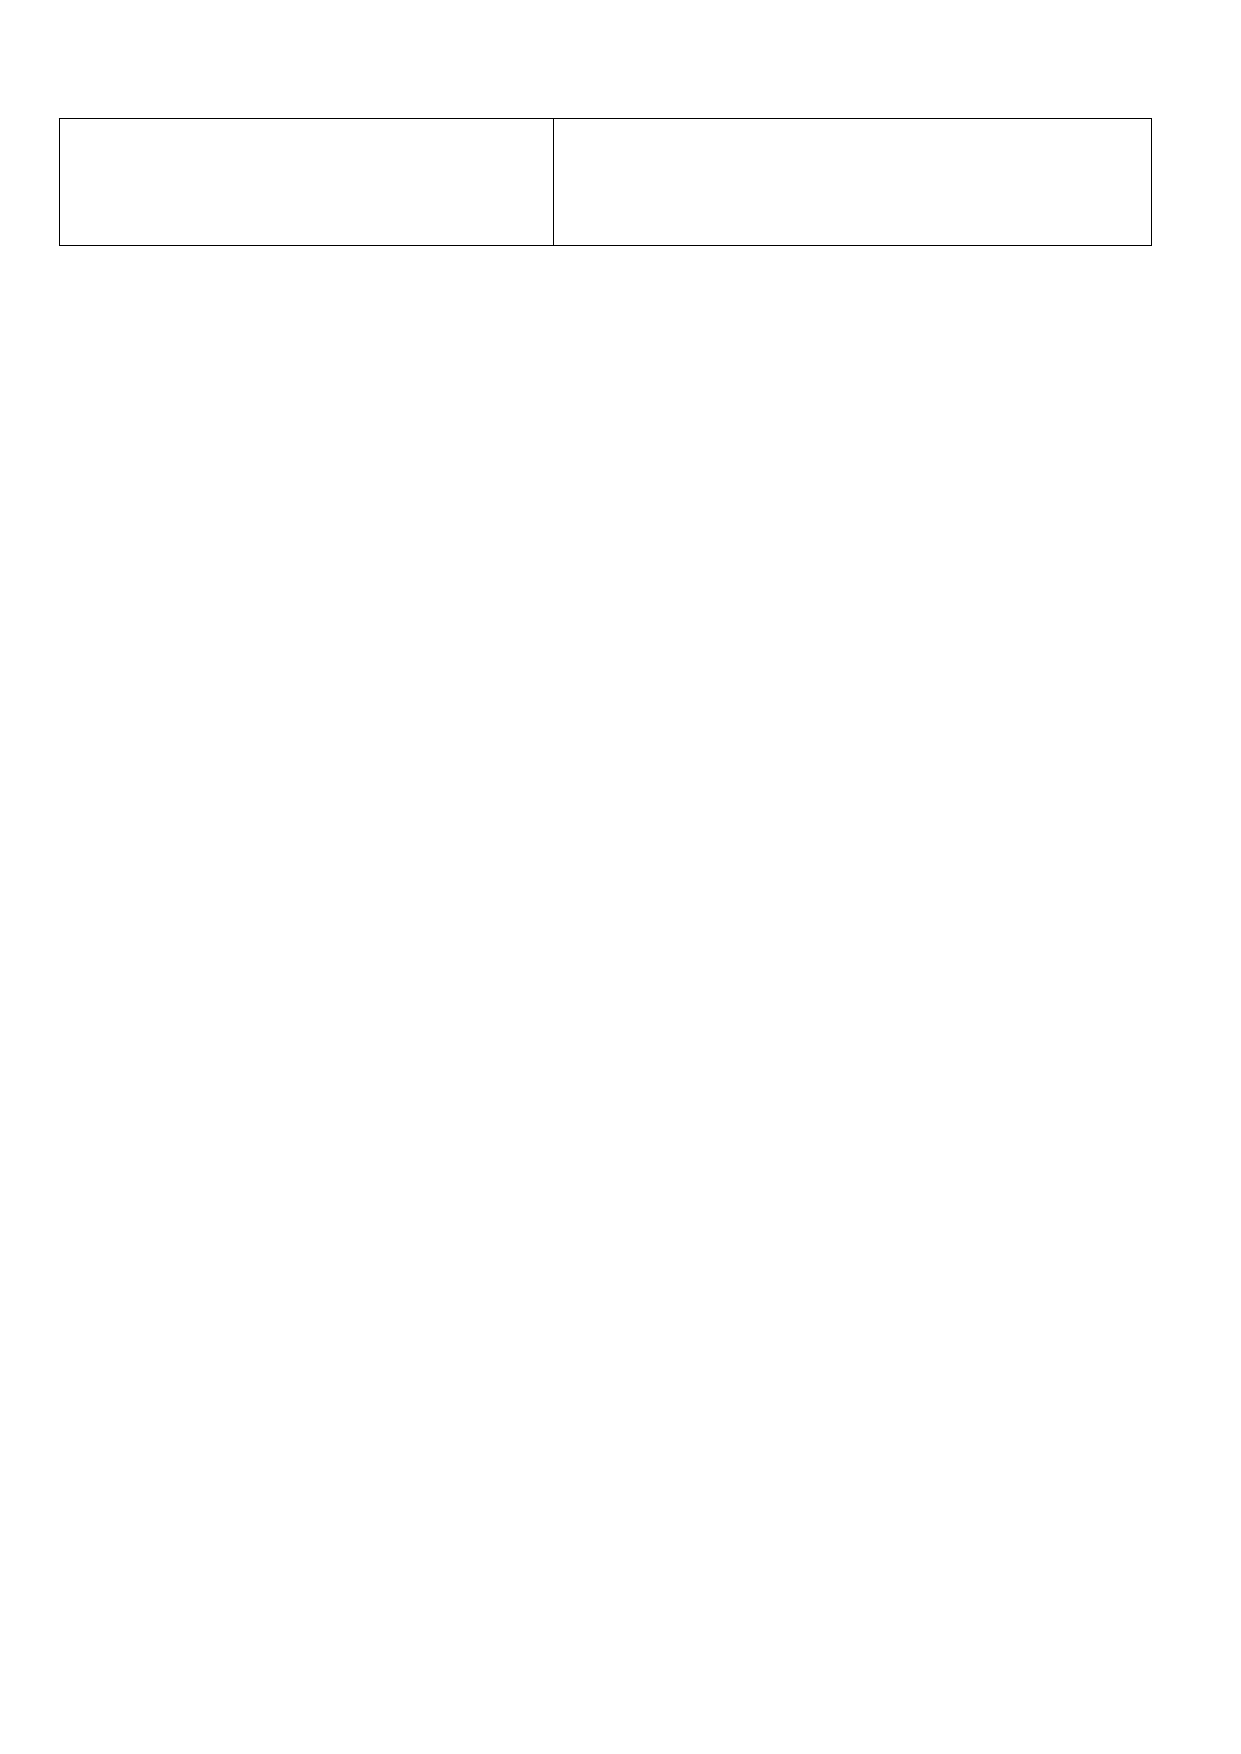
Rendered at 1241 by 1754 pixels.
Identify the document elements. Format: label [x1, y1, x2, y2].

table_cell [554, 119, 1151, 245]
